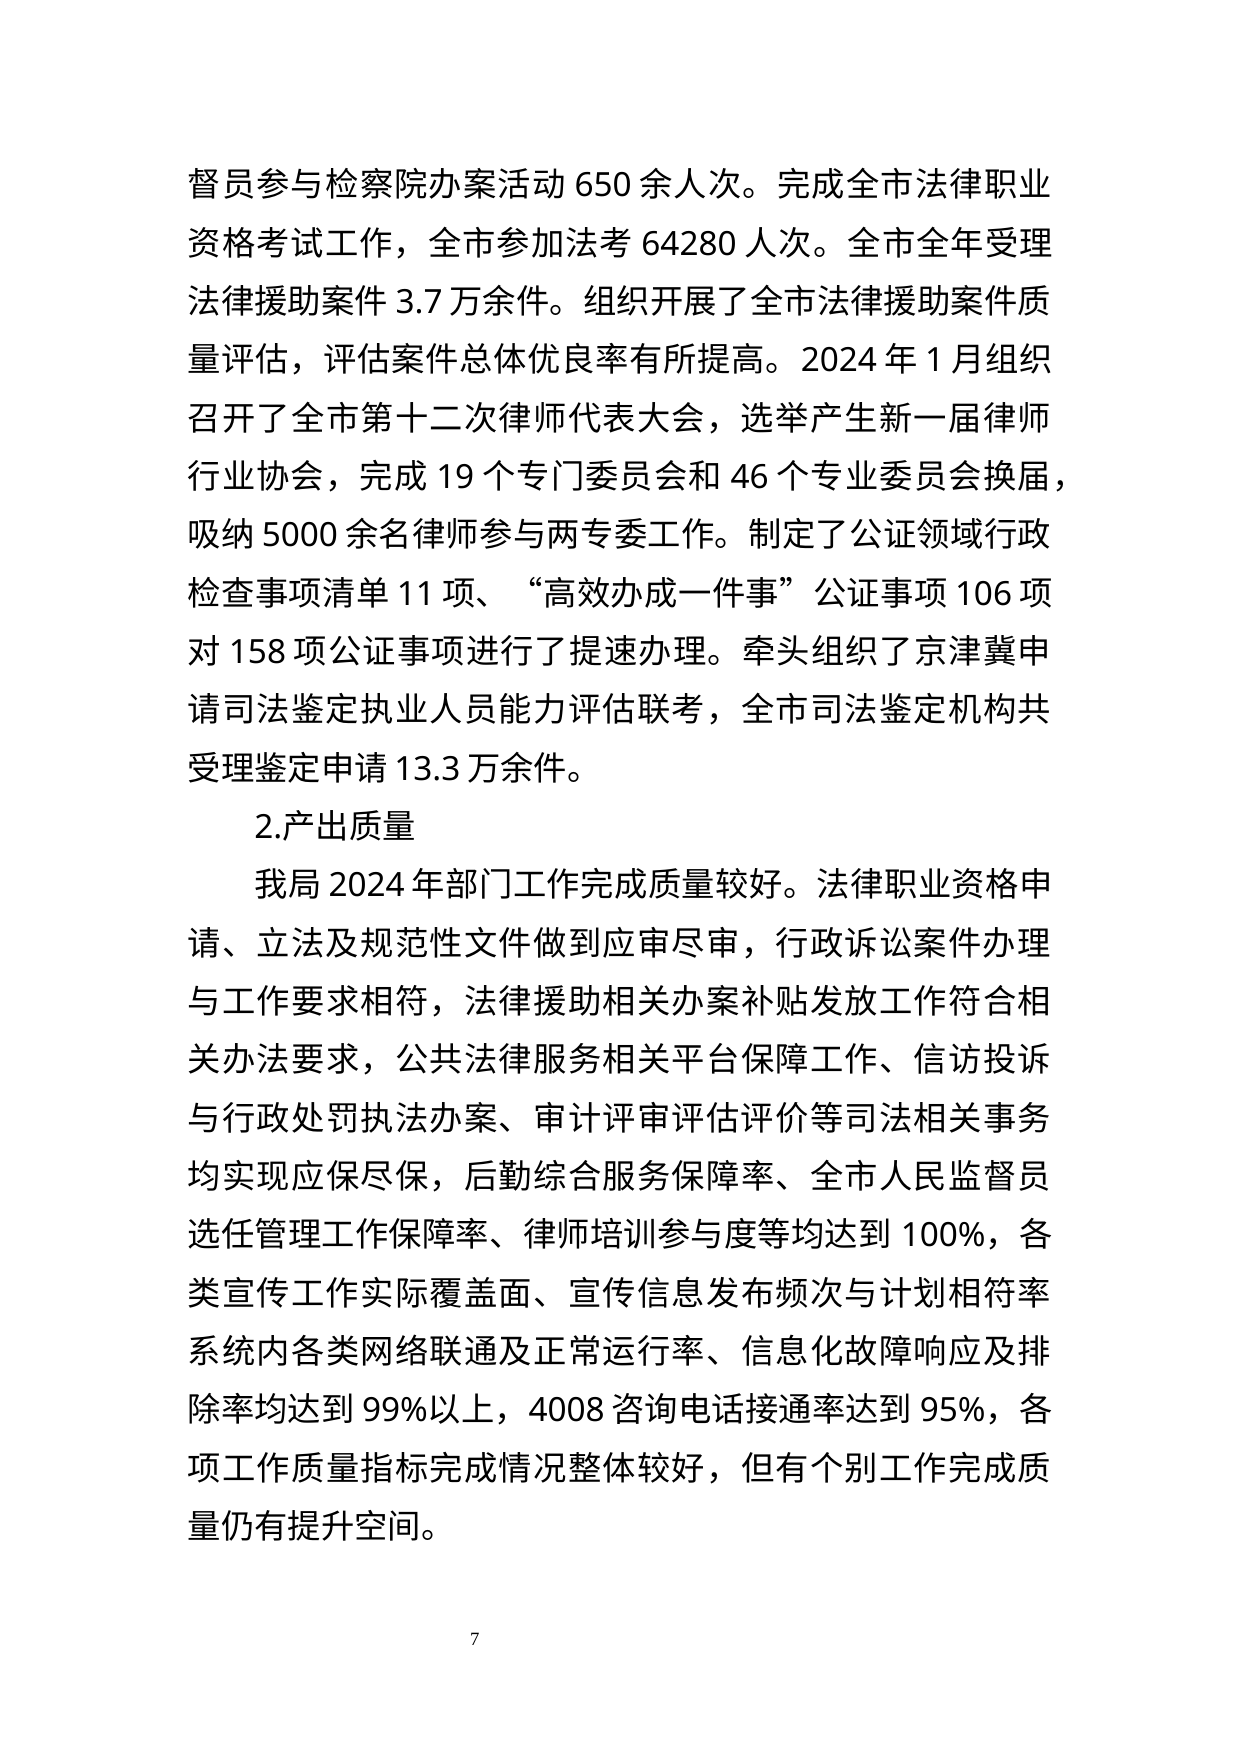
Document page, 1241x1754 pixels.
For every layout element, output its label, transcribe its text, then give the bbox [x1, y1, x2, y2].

text 我局2024年部门工作完成质量较好。法律职业资格申请、立法及规范性文件做到应审尽审，行政诉讼案件办理与工作要求相符，法律援助相关办案补贴发放工作符合相关办法要求，公共法律服务相关平台保障工作、信访投诉与行政处罚执法办案、审计评审评估评价等司法相关事务均实现应保尽保，后勤综合服务保障率、全市人民监督员选任管理工作保障率、律师培训参与度等均达到100%，各类宣传工作实际覆盖面、宣传信息发布频次与计划相符率、系统内各类网络联通及正常运行率、信息化故障响应及排除率均达到99%以上，4008咨询电话接通率达到95%，各项工作质量指标完成情况整体较好，但有个别工作完成质量仍有提升空间。 [187, 850, 1053, 1550]
text 2.产出质量 [187, 792, 1053, 850]
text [187, 150, 1053, 792]
